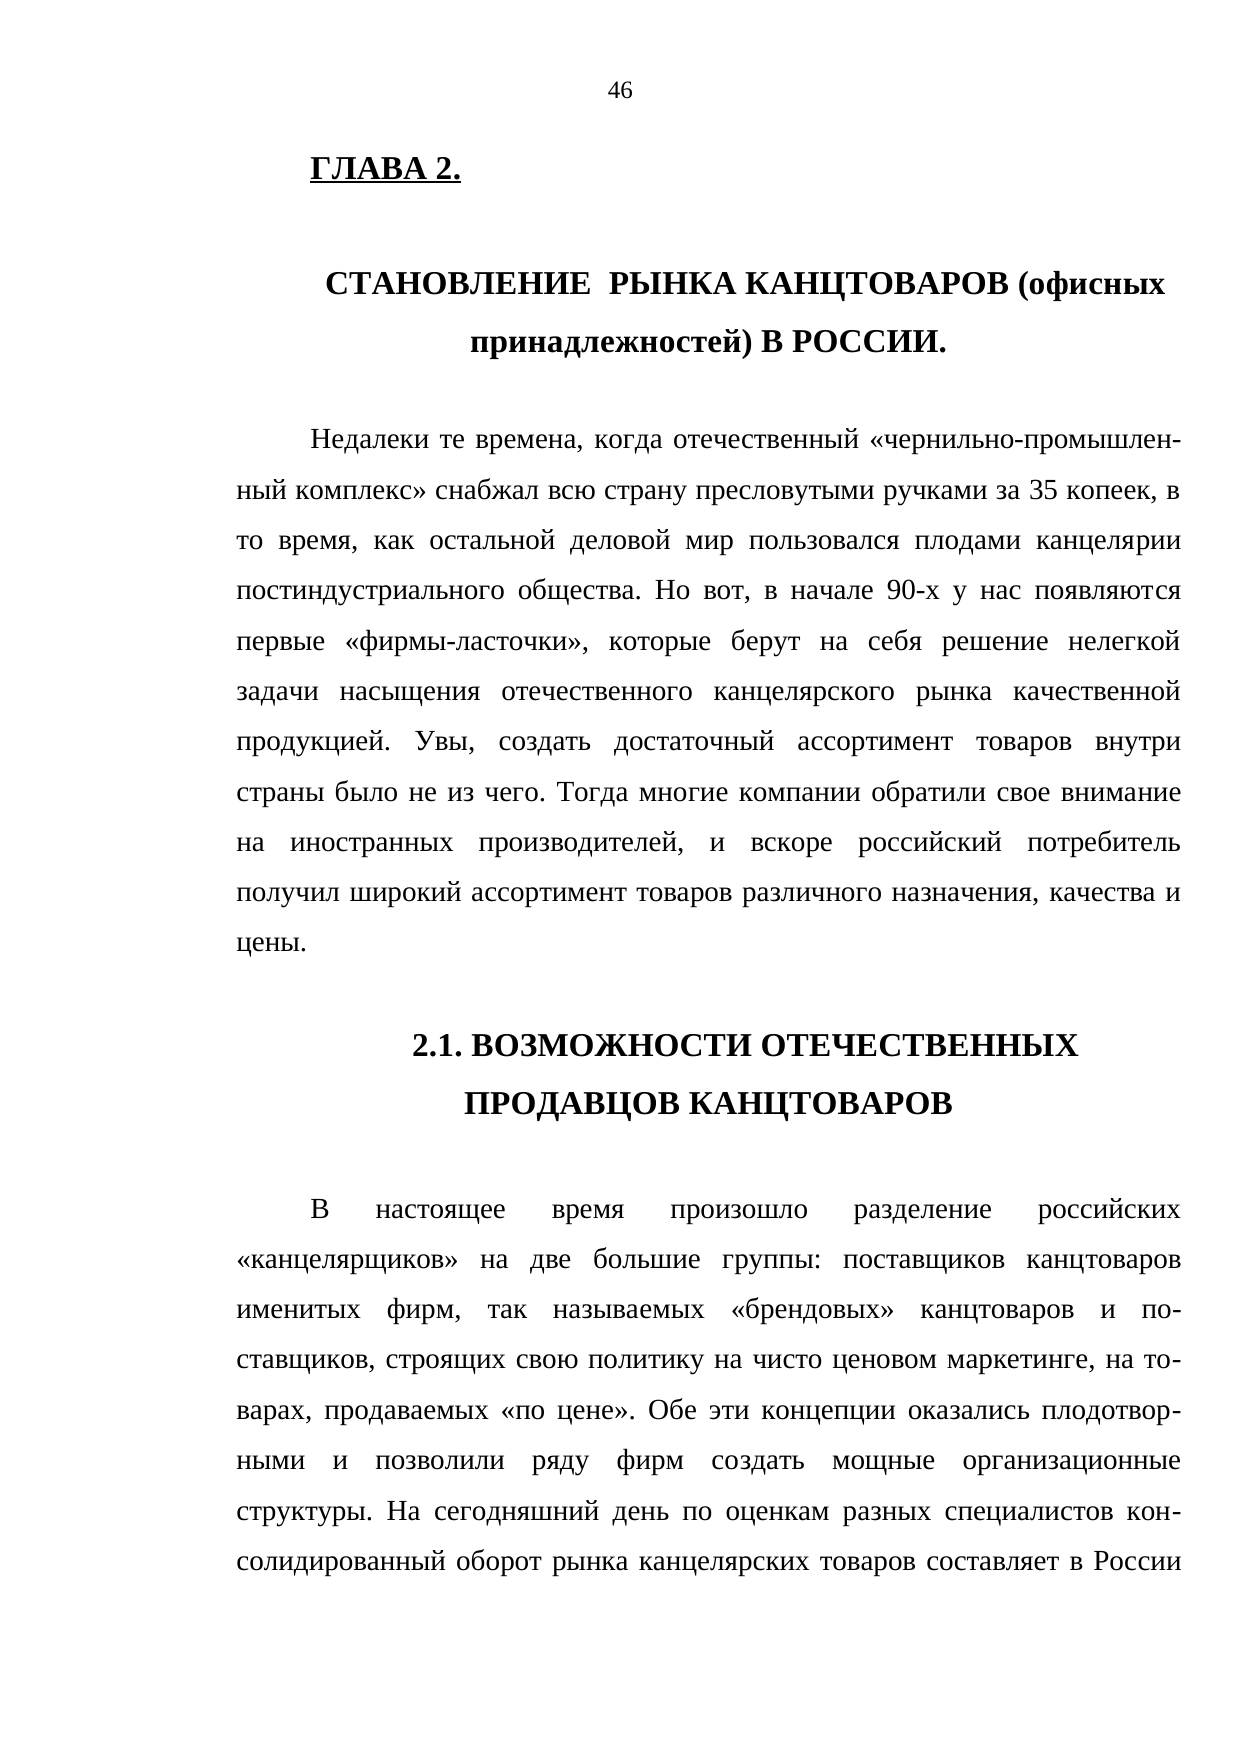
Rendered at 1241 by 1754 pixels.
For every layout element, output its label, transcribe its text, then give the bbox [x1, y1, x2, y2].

text ГЛАВА 2. [236, 148, 1181, 186]
text 2.1. ВОЗМОЖНОСТИ ОТЕЧЕСТВЕННЫХ ПРОДАВЦОВ КАНЦТОВАРОВ [236, 1025, 1181, 1121]
text СТАНОВЛЕНИЕ РЫНКА КАНЦТОВАРОВ (офисных принадлежностей) В РОССИИ. [236, 263, 1181, 359]
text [236, 1191, 1181, 1577]
text Недалеки те времена, когда отечественный «чернильно-промышленный комплекс» снабжал всю страну пресловутыми ручками за 35 копеек, в то время, как остальной деловой мир пользовался плодами канцелярии постиндустриального общества. Но вот, в начале 90-х у нас появляются первые «фирмы-ласточки», которые берут на себя решение нелегкой задачи насыщения отечественного канцелярского рынка качественной продукцией. Увы, создать достаточный ассортимент товаров внутри страны было не из чего. Тогда многие компании обратили свое внимание на иностранных производителей, и вскоре российский потребитель получил широкий ассортимент товаров различного назначения, качества и цены. [236, 422, 1181, 958]
